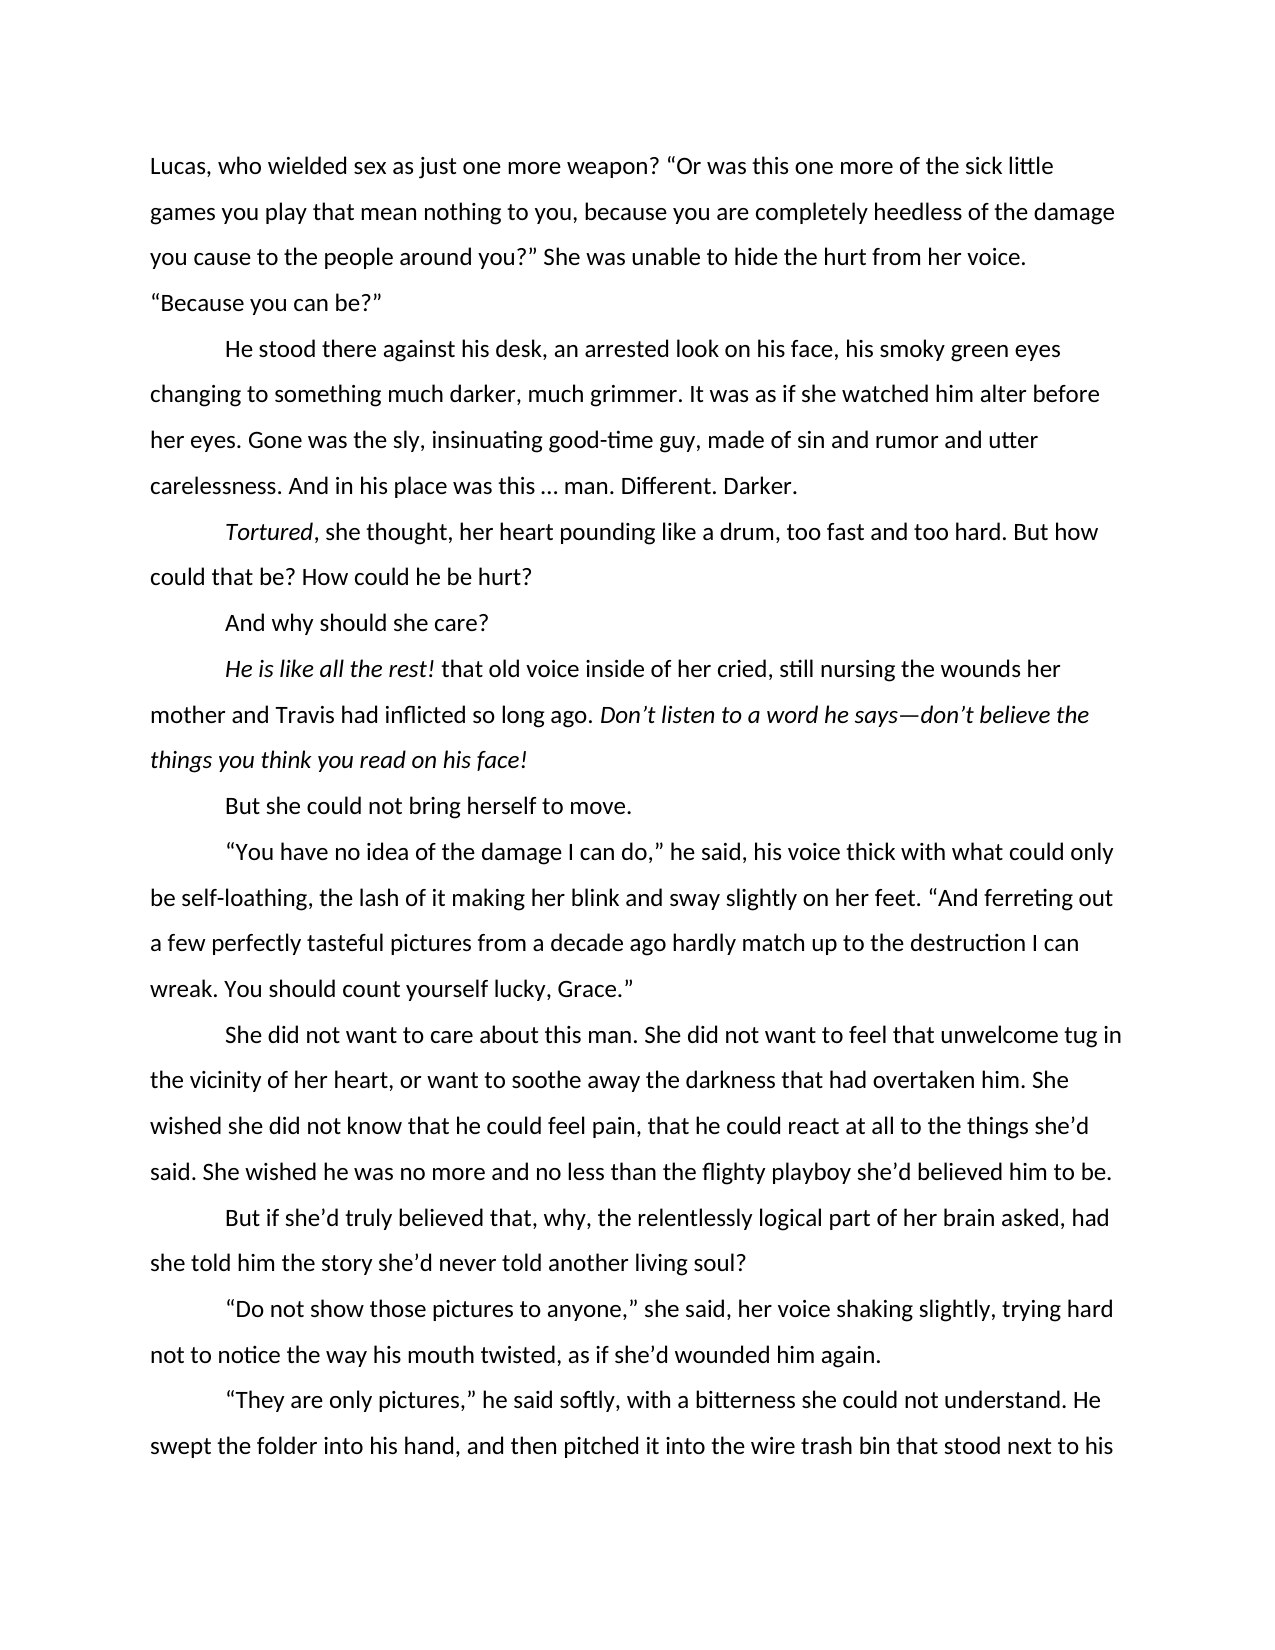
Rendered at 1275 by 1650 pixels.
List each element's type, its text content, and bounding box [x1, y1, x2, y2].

text Tortured, she thought, her heart pounding like a drum, too fast and too hard. But how could that be? How could he be hurt? [150, 516, 1125, 592]
text He stood there against his desk, an arrested look on his face, his smoky green eyes changing to something much darker, much grimmer. It was as if she watched him alter before her eyes. Gone was the sly, insinuating good-time guy, made of sin and rumor and utter carelessness. And in his place was this … man. Different. Darker. [150, 333, 1125, 501]
text “Do not show those pictures to anyone,” she said, her voice shaking slightly, trying hard not to notice the way his mouth twisted, as if she’d wounded him again. [150, 1293, 1125, 1369]
text But if she’d truly believed that, why, the relentlessly logical part of her brain asked, had she told him the story she’d never told another living soul? [150, 1202, 1125, 1278]
text “You have no idea of the damage I can do,” he said, his voice thick with what could only be self-loathing, the lash of it making her blink and sway slightly on her feet. “And ferreting out a few perfectly tasteful pictures from a decade ago hardly match up to the destruction I can wreak. You should count yourself lucky, Grace.” [150, 836, 1125, 1004]
text She did not want to care about this man. She did not want to feel that unwelcome tug in the vicinity of her heart, or want to soothe away the darkness that had overtaken him. She wished she did not know that he could feel pain, that he could react at all to the things she’d said. She wished he was no more and no less than the flighty playboy she’d believed him to be. [150, 1019, 1125, 1187]
text He is like all the rest! that old voice inside of her cried, still nursing the wounds her mother and Travis had inflicted so long ago. Don’t listen to a word he says—don’t believe the things you think you read on his face! [150, 653, 1125, 775]
text But she could not bring herself to move. [150, 790, 1125, 821]
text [150, 1385, 1125, 1461]
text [150, 150, 1125, 318]
text And why should she care? [150, 607, 1125, 638]
